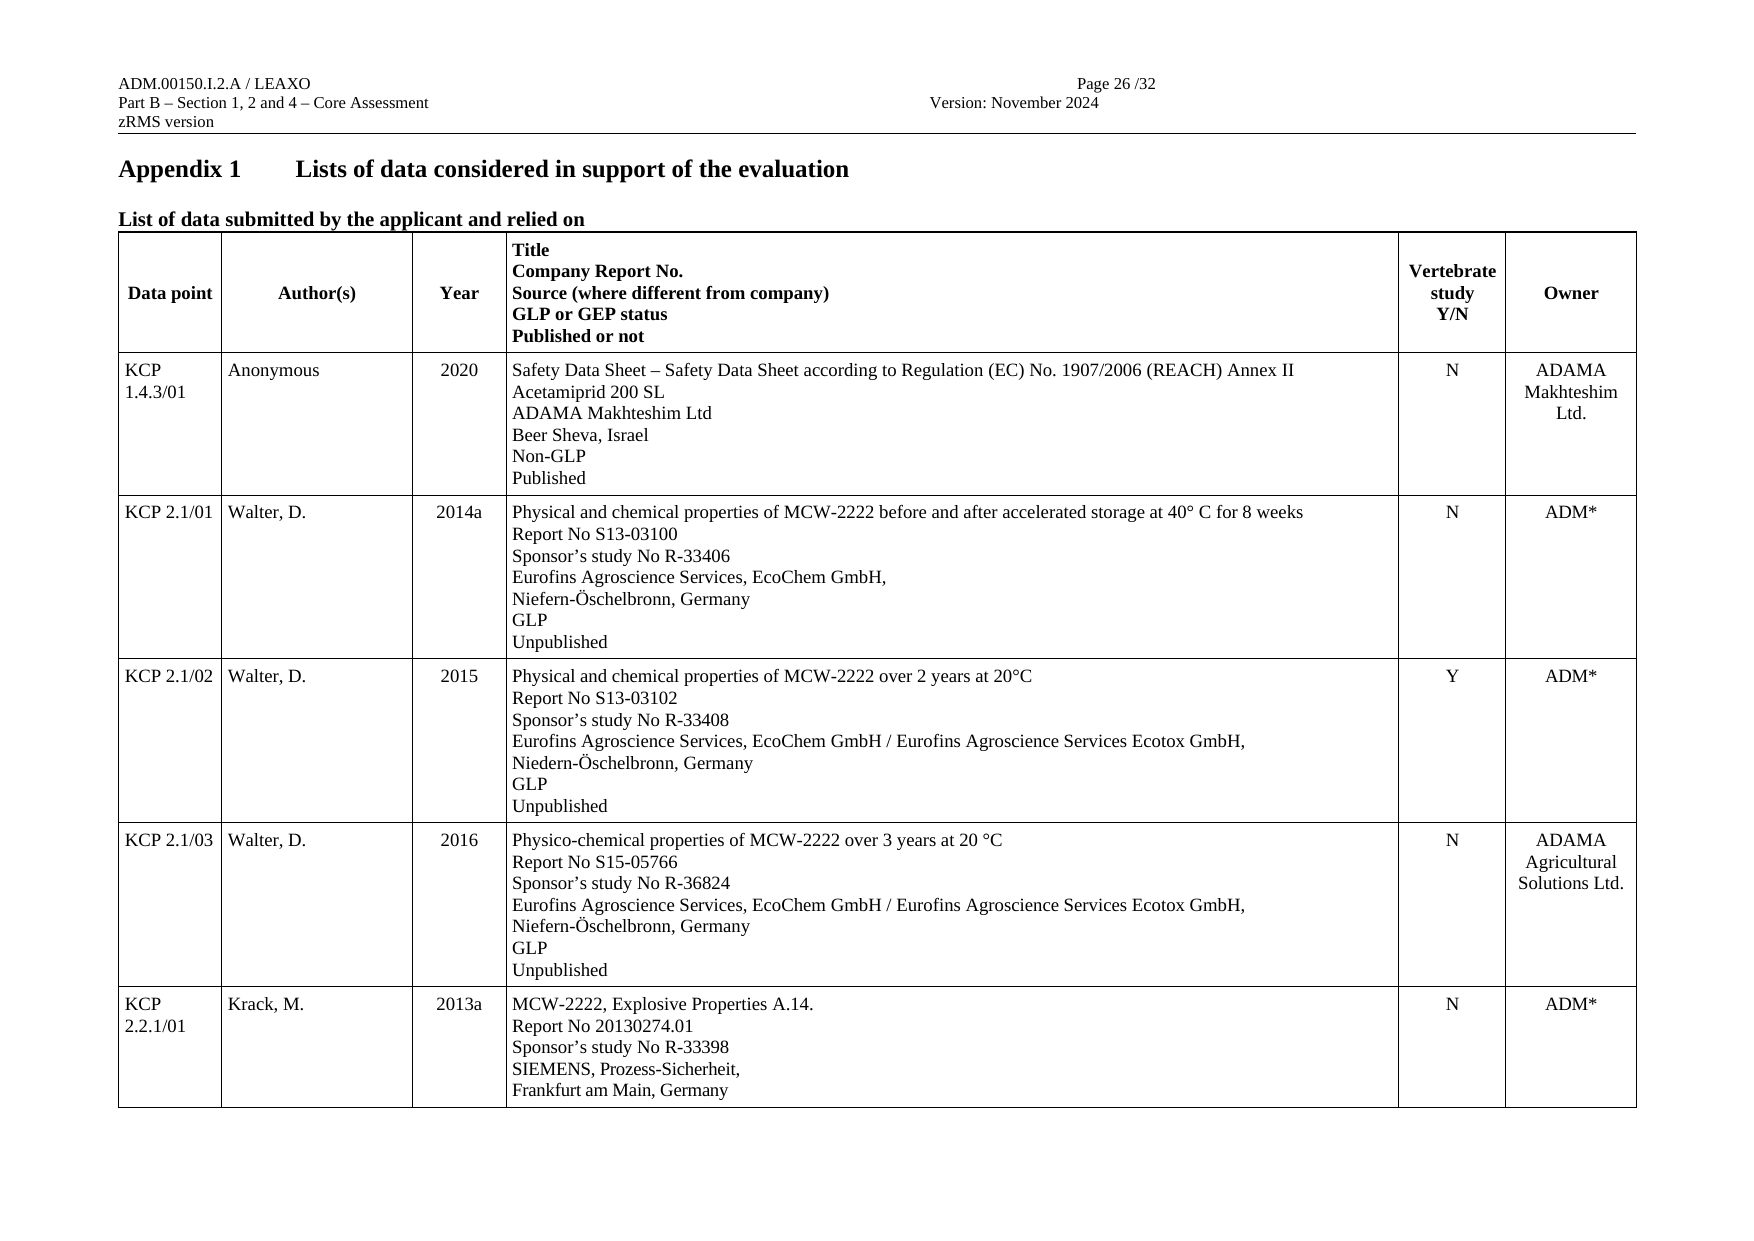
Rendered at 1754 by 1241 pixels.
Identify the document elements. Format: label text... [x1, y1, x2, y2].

table_cell KCP 2.1/03 [119, 823, 221, 986]
text Lists of data considered in support of the evaluation [118, 154, 1636, 182]
table_header Owner [1506, 233, 1636, 352]
table_cell ADAMA Agricultural Solutions Ltd. [1506, 823, 1636, 986]
table_cell Krack, M. [222, 987, 412, 1107]
table_cell Walter, D. [222, 823, 412, 986]
table_cell Physical and chemical properties of MCW-2222 before and after accelerated storage at 40° C for 8 weeks Report No S13-03100 Sponsor’s study No R-33406 Eurofins Agroscience Services, EcoChem GmbH, Niefern-Öschelbronn, Germany GLP Unpublished [507, 496, 1398, 658]
table_cell Anonymous [222, 353, 412, 494]
table_cell N [1399, 353, 1505, 494]
table_header Title Company Report No. Source (where different from company) GLP or GEP status Published or not [507, 233, 1398, 352]
table_header Data point [119, 233, 221, 352]
table_cell KCP 1.4.3/01 [119, 353, 221, 494]
table_cell Safety Data Sheet – Safety Data Sheet according to Regulation (EC) No. 1907/2006 (REACH) Annex II Acetamiprid 200 SL ADAMA Makhteshim Ltd Beer Sheva, Israel Non-GLP Published [507, 353, 1398, 494]
table_cell KCP 2.2.1/01 [119, 987, 221, 1107]
table_cell 2013a [413, 987, 506, 1107]
table_cell 2015 [413, 659, 506, 822]
table_cell 2014a [413, 496, 506, 658]
text List of data submitted by the applicant and relied on [118, 207, 1636, 231]
table_cell KCP 2.1/01 [119, 496, 221, 658]
table_cell Y [1399, 659, 1505, 822]
table_cell 2020 [413, 353, 506, 494]
table_cell Walter, D. [222, 496, 412, 658]
table_header Vertebrate study Y/N [1399, 233, 1505, 352]
table_cell KCP 2.1/02 [119, 659, 221, 822]
table_cell Walter, D. [222, 659, 412, 822]
table_cell N [1399, 987, 1505, 1107]
table_cell Physical and chemical properties of MCW-2222 over 2 years at 20°C Report No S13-03102 Sponsor’s study No R-33408 Eurofins Agroscience Services, EcoChem GmbH / Eurofins Agroscience Services Ecotox GmbH, Niedern-Öschelbronn, Germany GLP Unpublished [507, 659, 1398, 822]
table_cell 2016 [413, 823, 506, 986]
table_header Year [413, 233, 506, 352]
table_header Author(s) [222, 233, 412, 352]
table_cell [507, 987, 1398, 1107]
table_cell N [1399, 823, 1505, 986]
table_cell ADM* [1506, 659, 1636, 822]
table_cell ADM* [1506, 496, 1636, 658]
table_cell ADM* [1506, 987, 1636, 1107]
table_cell ADAMA Makhteshim Ltd. [1506, 353, 1636, 494]
table_cell N [1399, 496, 1505, 658]
table_cell Physico-chemical properties of MCW-2222 over 3 years at 20 °C Report No S15-05766 Sponsor’s study No R-36824 Eurofins Agroscience Services, EcoChem GmbH / Eurofins Agroscience Services Ecotox GmbH, Niefern-Öschelbronn, Germany GLP Unpublished [507, 823, 1398, 986]
